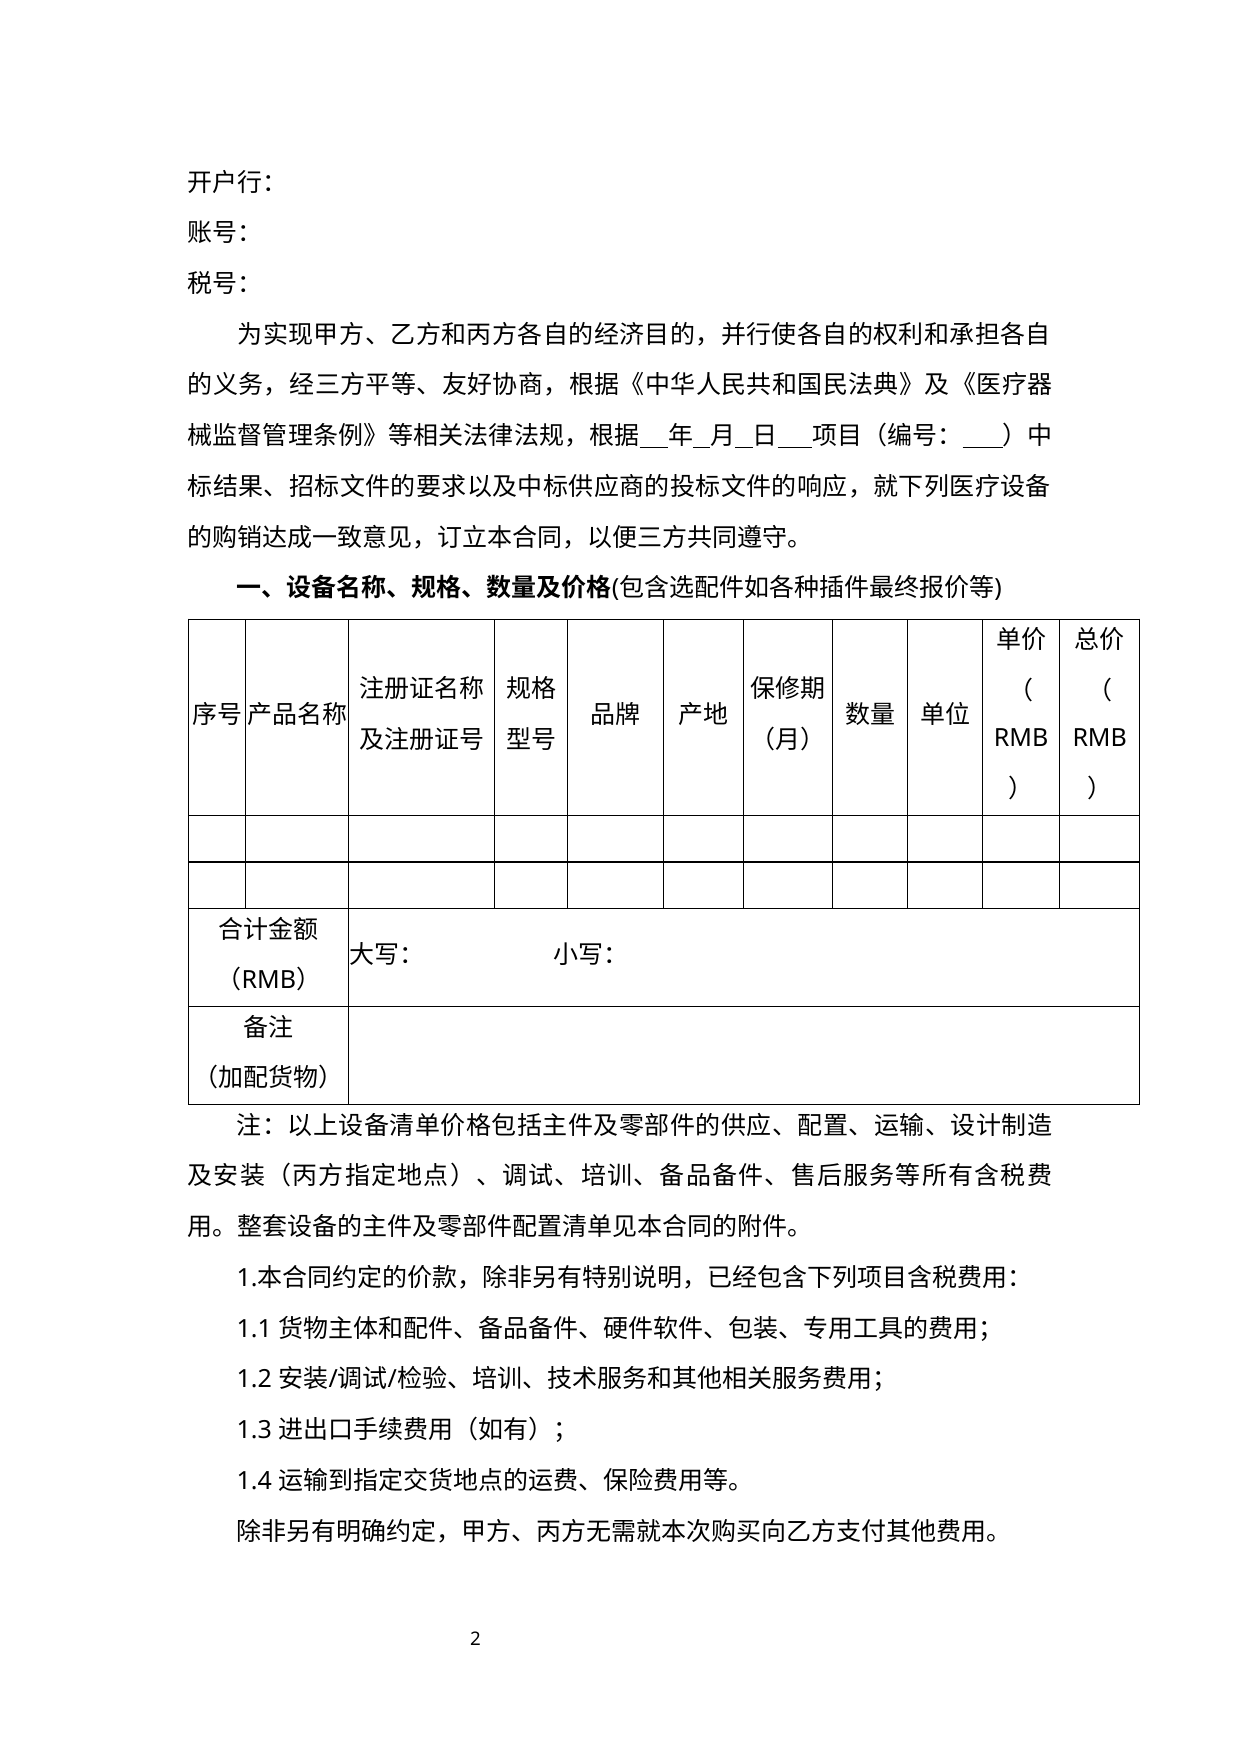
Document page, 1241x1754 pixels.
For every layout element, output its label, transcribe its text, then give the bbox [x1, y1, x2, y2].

table_cell 备注 （加配货物） [189, 1007, 348, 1104]
table_cell [664, 816, 743, 861]
table_cell [246, 863, 348, 908]
table_cell [908, 816, 982, 861]
table_cell [664, 863, 743, 908]
table_cell [568, 816, 663, 861]
table_cell [349, 863, 494, 908]
table_cell [833, 863, 907, 908]
text 1.3 进出口手续费用（如有）； [187, 1409, 1053, 1446]
table_header 序号 [189, 620, 245, 815]
text 一、设备名称、规格、数量及价格(包含选配件如各种插件最终报价等) [187, 568, 1053, 604]
table_cell [568, 863, 663, 908]
table_cell [983, 816, 1059, 861]
table_header 保修期（月） [744, 620, 832, 815]
text 税号： [187, 263, 1053, 300]
table_cell [246, 816, 348, 861]
table_header 单价 （RMB） [983, 620, 1059, 815]
table_header 总价 （RMB） [1060, 620, 1139, 815]
table_cell [983, 863, 1059, 908]
text 1.1 货物主体和配件、备品备件、硬件软件、包装、专用工具的费用； [187, 1308, 1053, 1344]
text 账号： [187, 213, 1053, 249]
text 开户行： [187, 162, 1053, 198]
table_cell 合计金额（RMB） [189, 909, 348, 1006]
table_cell [744, 816, 832, 861]
table_header 单位 [908, 620, 982, 815]
table_header 产地 [664, 620, 743, 815]
table_cell [833, 816, 907, 861]
table_cell [744, 863, 832, 908]
text 为实现甲方、乙方和丙方各自的经济目的，并行使各自的权利和承担各自的义务，经三方平等、友好协商，根据《中华人民共和国民法典》及《医疗器械监督管理条例》等相关法律法规，根据 年 月 日 项目（编号： ）中标结果、招标文件的要求以及中标供应商的投标文件的响应，就下列医疗设备的购销达成一致意见，订立本合同，以便三方共同遵守。 [187, 314, 1053, 553]
table_header 数量 [833, 620, 907, 815]
table_cell 大写： 小写： [349, 909, 1139, 1006]
text 除非另有明确约定，甲方、丙方无需就本次购买向乙方支付其他费用。 [187, 1511, 1053, 1547]
table_cell [495, 863, 567, 908]
text 1.2 安装/调试/检验、培训、技术服务和其他相关服务费用； [187, 1359, 1053, 1395]
text 注：以上设备清单价格包括主件及零部件的供应、配置、运输、设计制造及安装（丙方指定地点）、调试、培训、备品备件、售后服务等所有含税费用。整套设备的主件及零部件配置清单见本合同的附件。 [187, 1105, 1053, 1243]
table_cell [189, 816, 245, 861]
table_cell [1060, 816, 1139, 861]
table_cell [495, 816, 567, 861]
text 1.本合同约定的价款，除非另有特别说明，已经包含下列项目含税费用： [187, 1257, 1053, 1293]
table_header 规格型号 [495, 620, 567, 815]
table_cell [349, 816, 494, 861]
text 1.4 运输到指定交货地点的运费、保险费用等。 [187, 1460, 1053, 1496]
table_cell [189, 863, 245, 908]
table_cell [349, 1007, 1139, 1104]
table_header 产品名称 [246, 620, 348, 815]
table_header 品牌 [568, 620, 663, 815]
table_cell [908, 863, 982, 908]
table_cell [1060, 863, 1139, 908]
table_header 注册证名称及注册证号 [349, 620, 494, 815]
